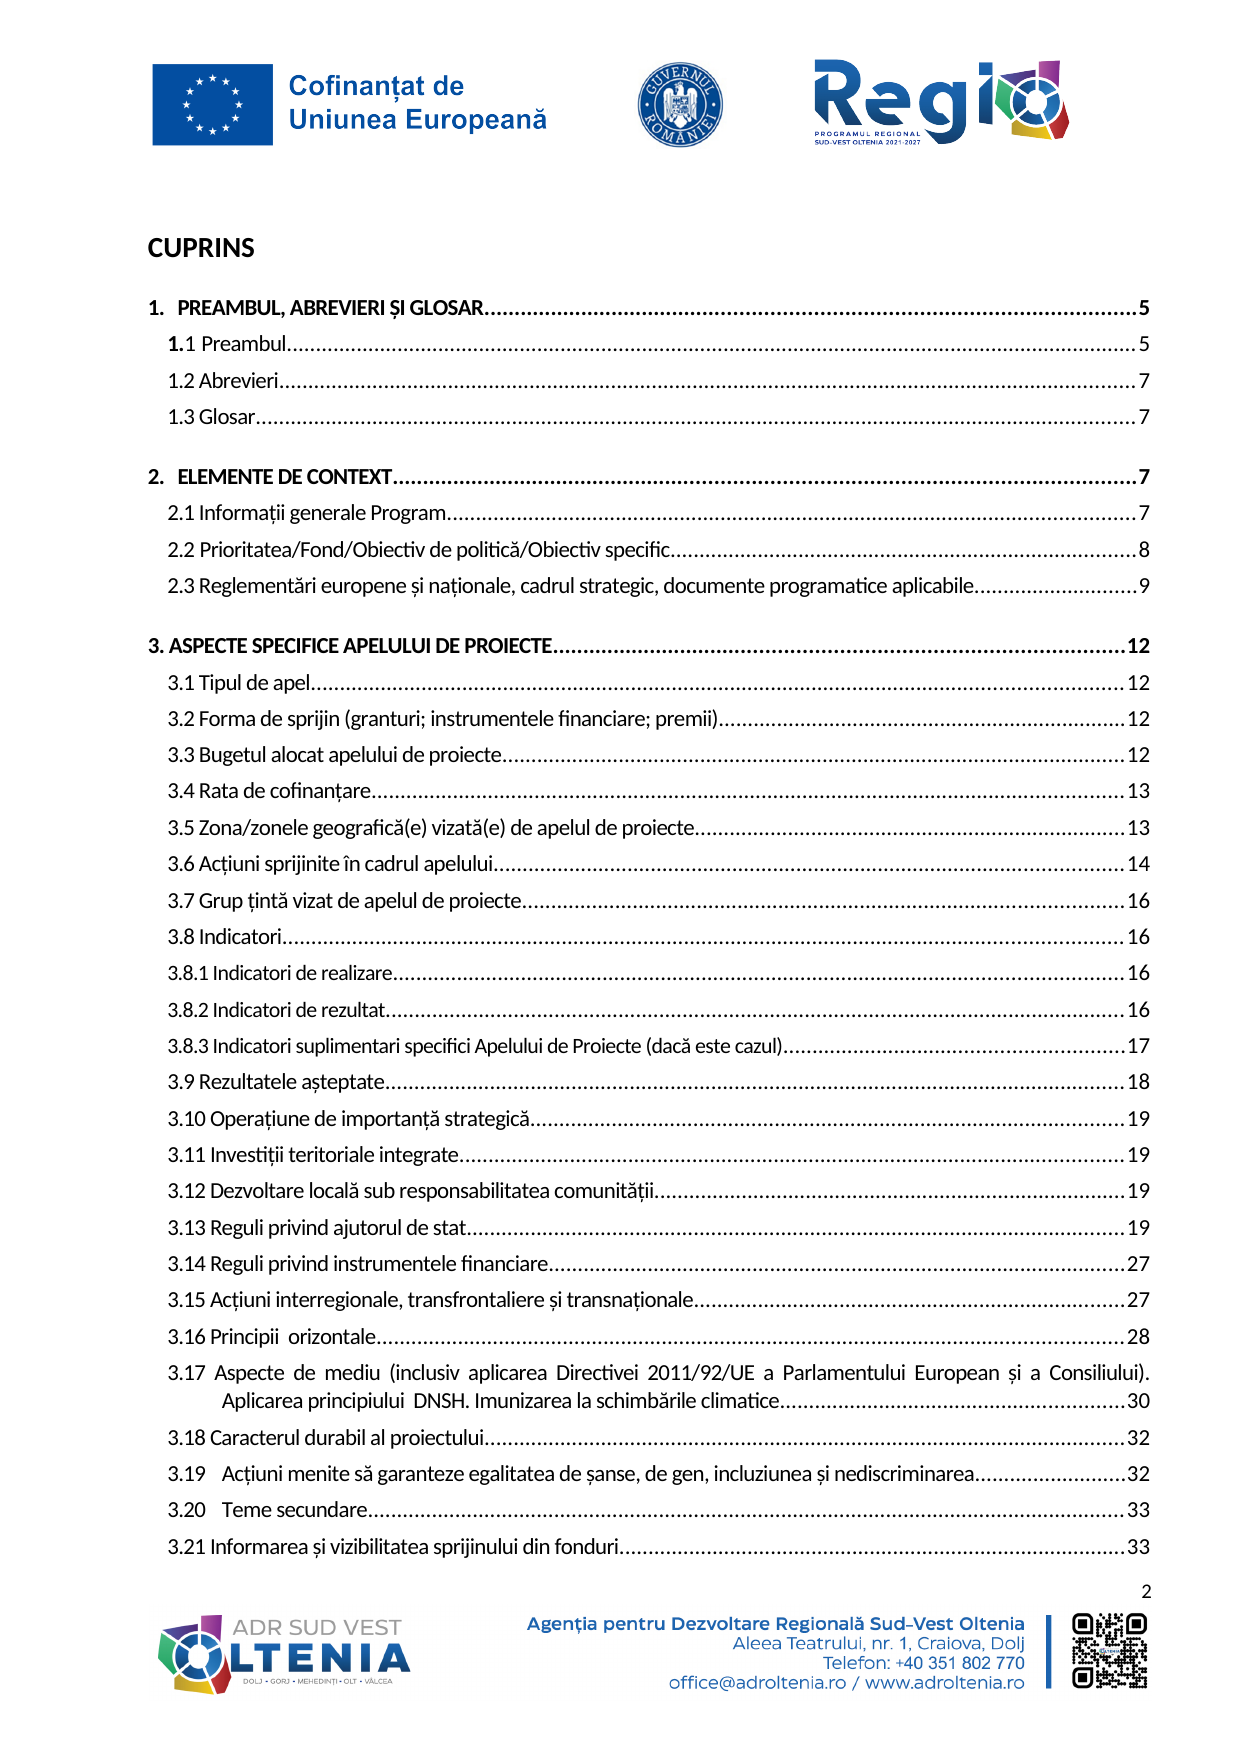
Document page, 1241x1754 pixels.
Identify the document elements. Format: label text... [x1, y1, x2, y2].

text 3.5 Zona/zonele geografică(e) vizată(e) de apelul de proiecte 13 [167, 813, 1152, 841]
text 3.9 Rezultatele așteptate 18 [167, 1067, 1152, 1096]
text CUPRINS [148, 229, 1152, 264]
text 2.1 Informații generale Program 7 [167, 498, 1152, 527]
text 3.13 Reguli privind ajutorul de stat 19 [167, 1213, 1152, 1241]
text 3.8 Indicatori 16 [167, 922, 1152, 950]
text 3.4 Rata de cofinanțare 13 [167, 777, 1152, 805]
text 3.1 Tipul de apel 12 [167, 668, 1152, 696]
text 3.8.1 Indicatori de realizare 16 [167, 958, 1152, 986]
text 3.6 Acțiuni sprijinite în cadrul apelului 14 [167, 849, 1152, 877]
text 3.8.2 Indicatori de rezultat 16 [167, 995, 1152, 1023]
text 3.11 Investiții teritoriale integrate 19 [167, 1140, 1152, 1168]
text 3.14 Reguli privind instrumentele financiare 27 [167, 1249, 1152, 1277]
text 3.12 Dezvoltare locală sub responsabilitatea comunității 19 [167, 1177, 1152, 1204]
picture [633, 60, 728, 149]
text 3.20 Teme secundare 33 [167, 1495, 1152, 1523]
text 1. PREAMBUL, ABREVIERI ȘI GLOSAR 5 [148, 293, 1152, 321]
text 2.3 Reglementări europene și naționale, cadrul strategic, documente programatice aplicabile 9 [167, 571, 1152, 599]
text 3.18 Caracterul durabil al proiectului 32 [167, 1423, 1152, 1451]
text 3.21 Informarea și vizibilitatea sprijinului din fonduri 33 [167, 1532, 1152, 1560]
text 3.17 Aspecte de mediu (inclusiv aplicarea Directivei 2011/92/UE a Parlamentului European și a Consiliului). Aplicarea principiului DNSH. Imunizarea la schimbările climatice 30 [167, 1358, 1152, 1414]
text 3. ASPECTE SPECIFICE APELULUI DE PROIECTE 12 [148, 631, 1152, 659]
text 1.2 Abrevieri 7 [167, 366, 1152, 394]
text 3.10 Operațiune de importanță strategică 19 [167, 1104, 1152, 1132]
text 3.19 Acțiuni menite să garanteze egalitatea de șanse, de gen, incluziunea și nediscriminarea 32 [167, 1459, 1152, 1487]
picture [147, 59, 549, 149]
text 1.1 Preambul 5 [167, 329, 1152, 357]
text 3.15 Acțiuni interregionale, transfrontaliere și transnaționale 27 [167, 1286, 1152, 1314]
text 3.2 Forma de sprijin (granturi; instrumentele financiare; premii) 12 [167, 704, 1152, 732]
picture [148, 1604, 1152, 1701]
text 3.16 Principii orizontale 28 [167, 1322, 1152, 1350]
text 1.3 Glosar 7 [167, 402, 1152, 430]
picture [812, 58, 1071, 147]
text 3.8.3 Indicatori suplimentari specifici Apelului de Proiecte (dacă este cazul) 17 [167, 1031, 1152, 1059]
text 2. ELEMENTE DE CONTEXT 7 [148, 462, 1152, 490]
text 3.3 Bugetul alocat apelului de proiecte 12 [167, 740, 1152, 768]
text 2.2 Prioritatea/Fond/Obiectiv de politică/Obiectiv specific 8 [167, 535, 1152, 563]
text 3.7 Grup țintă vizat de apelul de proiecte 16 [167, 886, 1152, 914]
